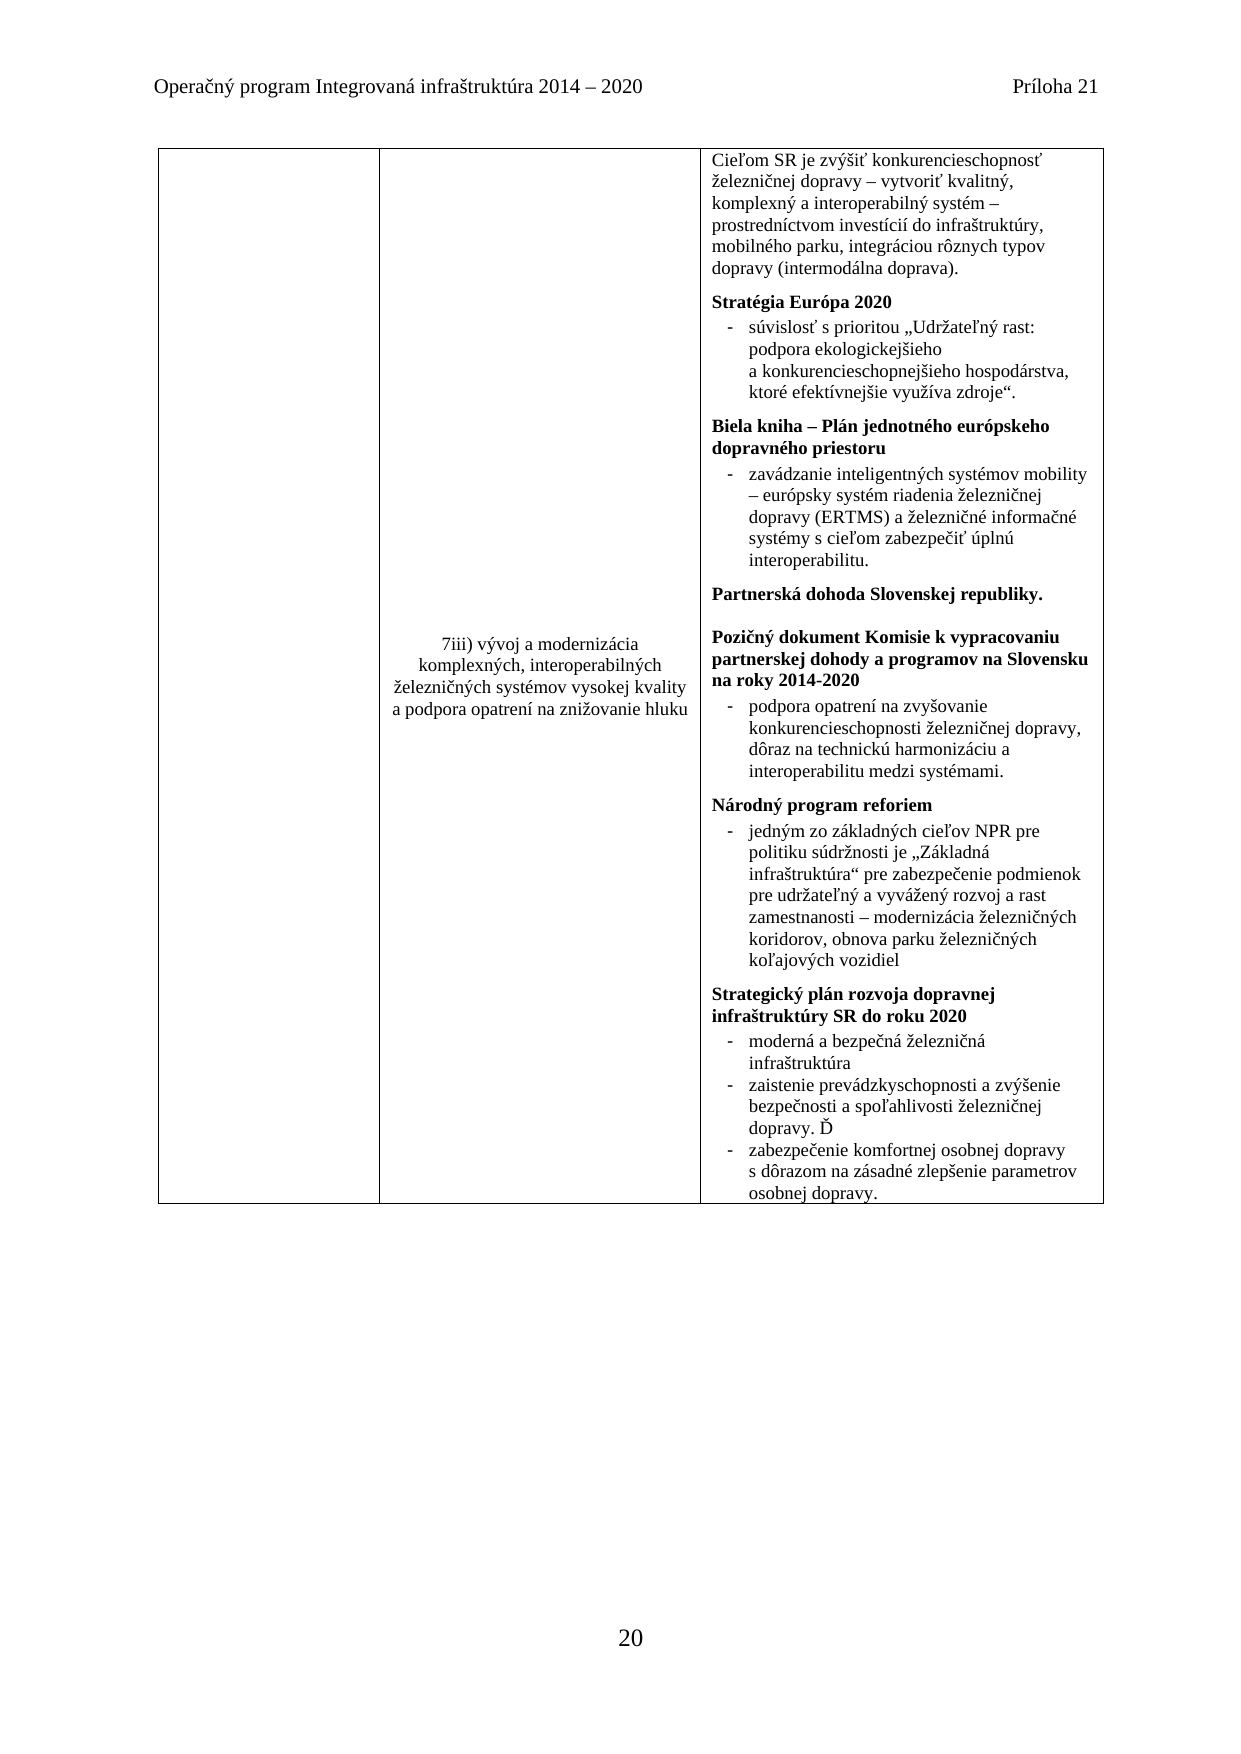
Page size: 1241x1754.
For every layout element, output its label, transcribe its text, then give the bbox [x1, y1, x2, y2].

table_cell 7iii) vývoj a modernizácia komplexných, interoperabilných železničných systémov vysokej kvality a podpora opatrení na znižovanie hluku [380, 149, 700, 1203]
table_cell Cieľom SR je zvýšiť konkurencieschopnosť železničnej dopravy – vytvoriť kvalitný, komplexný a interoperabilný systém – prostredníctvom investícií do infraštruktúry, mobilného parku, integráciou rôznych typov dopravy (intermodálna doprava). Stratégia Európa 2020 súvislosť s prioritou „Udržateľný rast: podpora ekologickejšieho a konkurencieschopnejšieho hospodárstva, ktoré efektívnejšie využíva zdroje“. Biela kniha – Plán jednotného európskeho dopravného priestoru zavádzanie inteligentných systémov mobility – európsky systém riadenia železničnej dopravy (ERTMS) a železničné informačné systémy s cieľom zabezpečiť úplnú interoperabilitu. Partnerská dohoda Slovenskej republiky. Pozičný dokument Komisie k vypracovaniu partnerskej dohody a programov na Slovensku na roky 2014-2020 podpora opatrení na zvyšovanie konkurencieschopnosti železničnej dopravy, dôraz na technickú harmonizáciu a interoperabilitu medzi systémami. Národný program reforiem jedným zo základných cieľov NPR pre politiku súdržnosti je „Základná infraštruktúra“ pre zabezpečenie podmienok pre udržateľný a vyvážený rozvoj a rast zamestnanosti – modernizácia železničných koridorov, obnova parku železničných koľajových vozidiel Strategický plán rozvoja dopravnej infraštruktúry SR do roku 2020 moderná a bezpečná železničná infraštruktúra zaistenie prevádzkyschopnosti a zvýšenie bezpečnosti a spoľahlivosti železničnej dopravy. Ď zabezpečenie komfortnej osobnej dopravy s dôrazom na zásadné zlepšenie parametrov osobnej dopravy. [701, 149, 1103, 1203]
